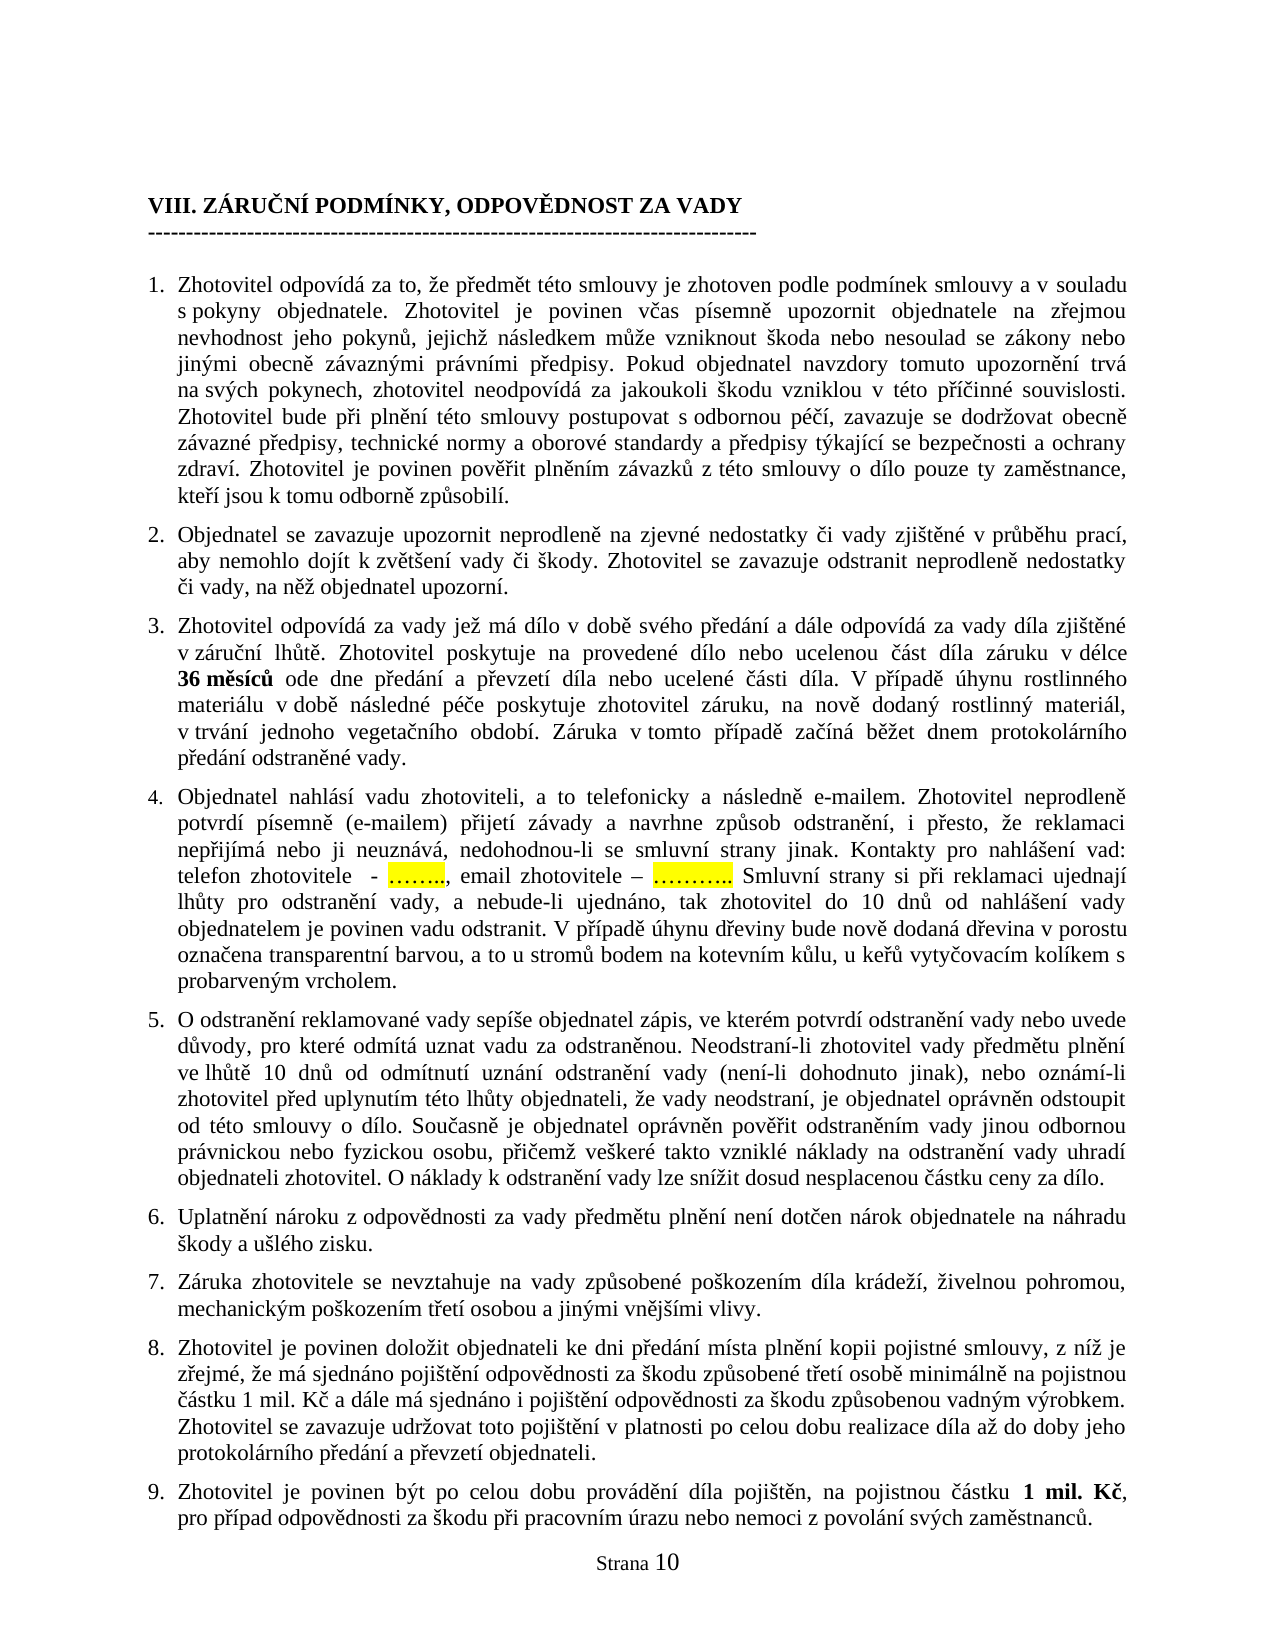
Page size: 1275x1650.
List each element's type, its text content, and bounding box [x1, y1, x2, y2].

text 3. Zhotovitel odpovídá za vady jež má dílo v době svého předání a dále odpovídá za vady díla zjištěné v záruční lhůtě. Zhotovitel poskytuje na provedené dílo nebo ucelenou část díla záruku v délce 36 měsíců ode dne předání a převzetí díla nebo ucelené části díla. V případě úhynu rostlinného materiálu v době následné péče poskytuje zhotovitel záruku, na nově dodaný rostlinný materiál, v trvání jednoho vegetačního období. Záruka v tomto případě začíná běžet dnem protokolárního předání odstraněné vady. [148, 612, 1127, 770]
text VIII. ZÁRUČNÍ PODMÍNKY, ODPOVĚDNOST ZA VADY [148, 192, 1127, 218]
text -------------------------------------------------------------------------------- [148, 218, 1127, 245]
text 4. Objednatel nahlásí vadu zhotoviteli, a to telefonicky a následně e-mailem. Zhotovitel neprodleně potvrdí písemně (e-mailem) přijetí závady a navrhne způsob odstranění, i přesto, že reklamaci nepřijímá nebo ji neuznává, nedohodnou-li se smluvní strany jinak. Kontakty pro nahlášení vad: telefon zhotovitele - …….., email zhotovitele – ……….. Smluvní strany si při reklamaci ujednají lhůty pro odstranění vady, a nebude-li ujednáno, tak zhotovitel do 10 dnů od nahlášení vady objednatelem je povinen vadu odstranit. V případě úhynu dřeviny bude nově dodaná dřevina v porostu označena transparentní barvou, a to u stromů bodem na kotevním kůlu, u keřů vytyčovacím kolíkem s probarveným vrcholem. [148, 783, 1127, 994]
text 7. Záruka zhotovitele se nevztahuje na vady způsobené poškozením díla krádeží, živelnou pohromou, mechanickým poškozením třetí osobou a jinými vnějšími vlivy. [148, 1268, 1127, 1321]
text 2. Objednatel se zavazuje upozornit neprodleně na zjevné nedostatky či vady zjištěné v průběhu prací, aby nemohlo dojít k zvětšení vady či škody. Zhotovitel se zavazuje odstranit neprodleně nedostatky či vady, na něž objednatel upozorní. [148, 521, 1127, 600]
list Zhotovitel je povinen doložit objednateli ke dni předání místa plnění kopii pojistné smlouvy, z níž je zřejmé, že má sjednáno pojištění odpovědnosti za škodu způsobené třetí osobě minimálně na pojistnou částku 1 mil. Kč a dále má sjednáno i pojištění odpovědnosti za škodu způsobenou vadným výrobkem. Zhotovitel se zavazuje udržovat toto pojištění v platnosti po celou dobu realizace díla až do doby jeho protokolárního předání a převzetí objednateli. [148, 1334, 1127, 1465]
text 5. O odstranění reklamované vady sepíše objednatel zápis, ve kterém potvrdí odstranění vady nebo uvede důvody, pro které odmítá uznat vadu za odstraněnou. Neodstraní-li zhotovitel vady předmětu plnění ve lhůtě 10 dnů od odmítnutí uznání odstranění vady (není-li dohodnuto jinak), nebo oznámí-li zhotovitel před uplynutím této lhůty objednateli, že vady neodstraní, je objednatel oprávněn odstoupit od této smlouvy o dílo. Současně je objednatel oprávněn pověřit odstraněním vady jinou odbornou právnickou nebo fyzickou osobu, přičemž veškeré takto vzniklé náklady na odstranění vady uhradí objednateli zhotovitel. O náklady k odstranění vady lze snížit dosud nesplacenou částku ceny za dílo. [148, 1006, 1127, 1191]
text 6. Uplatnění nároku z odpovědnosti za vady předmětu plnění není dotčen nárok objednatele na náhradu škody a ušlého zisku. [148, 1203, 1127, 1256]
text 1. Zhotovitel odpovídá za to, že předmět této smlouvy je zhotoven podle podmínek smlouvy a v souladu s pokyny objednatele. Zhotovitel je povinen včas písemně upozornit objednatele na zřejmou nevhodnost jeho pokynů, jejichž následkem může vzniknout škoda nebo nesoulad se zákony nebo jinými obecně závaznými právními předpisy. Pokud objednatel navzdory tomuto upozornění trvá na svých pokynech, zhotovitel neodpovídá za jakoukoli škodu vzniklou v této příčinné souvislosti. Zhotovitel bude při plnění této smlouvy postupovat s odbornou péčí, zavazuje se dodržovat obecně závazné předpisy, technické normy a oborové standardy a předpisy týkající se bezpečnosti a ochrany zdraví. Zhotovitel je povinen pověřit plněním závazků z této smlouvy o dílo pouze ty zaměstnance, kteří jsou k tomu odborně způsobilí. [148, 271, 1127, 508]
list Zhotovitel je povinen být po celou dobu provádění díla pojištěn, na pojistnou částku 1 mil. Kč, pro případ odpovědnosti za škodu při pracovním úrazu nebo nemoci z povolání svých zaměstnanců. [148, 1478, 1127, 1531]
